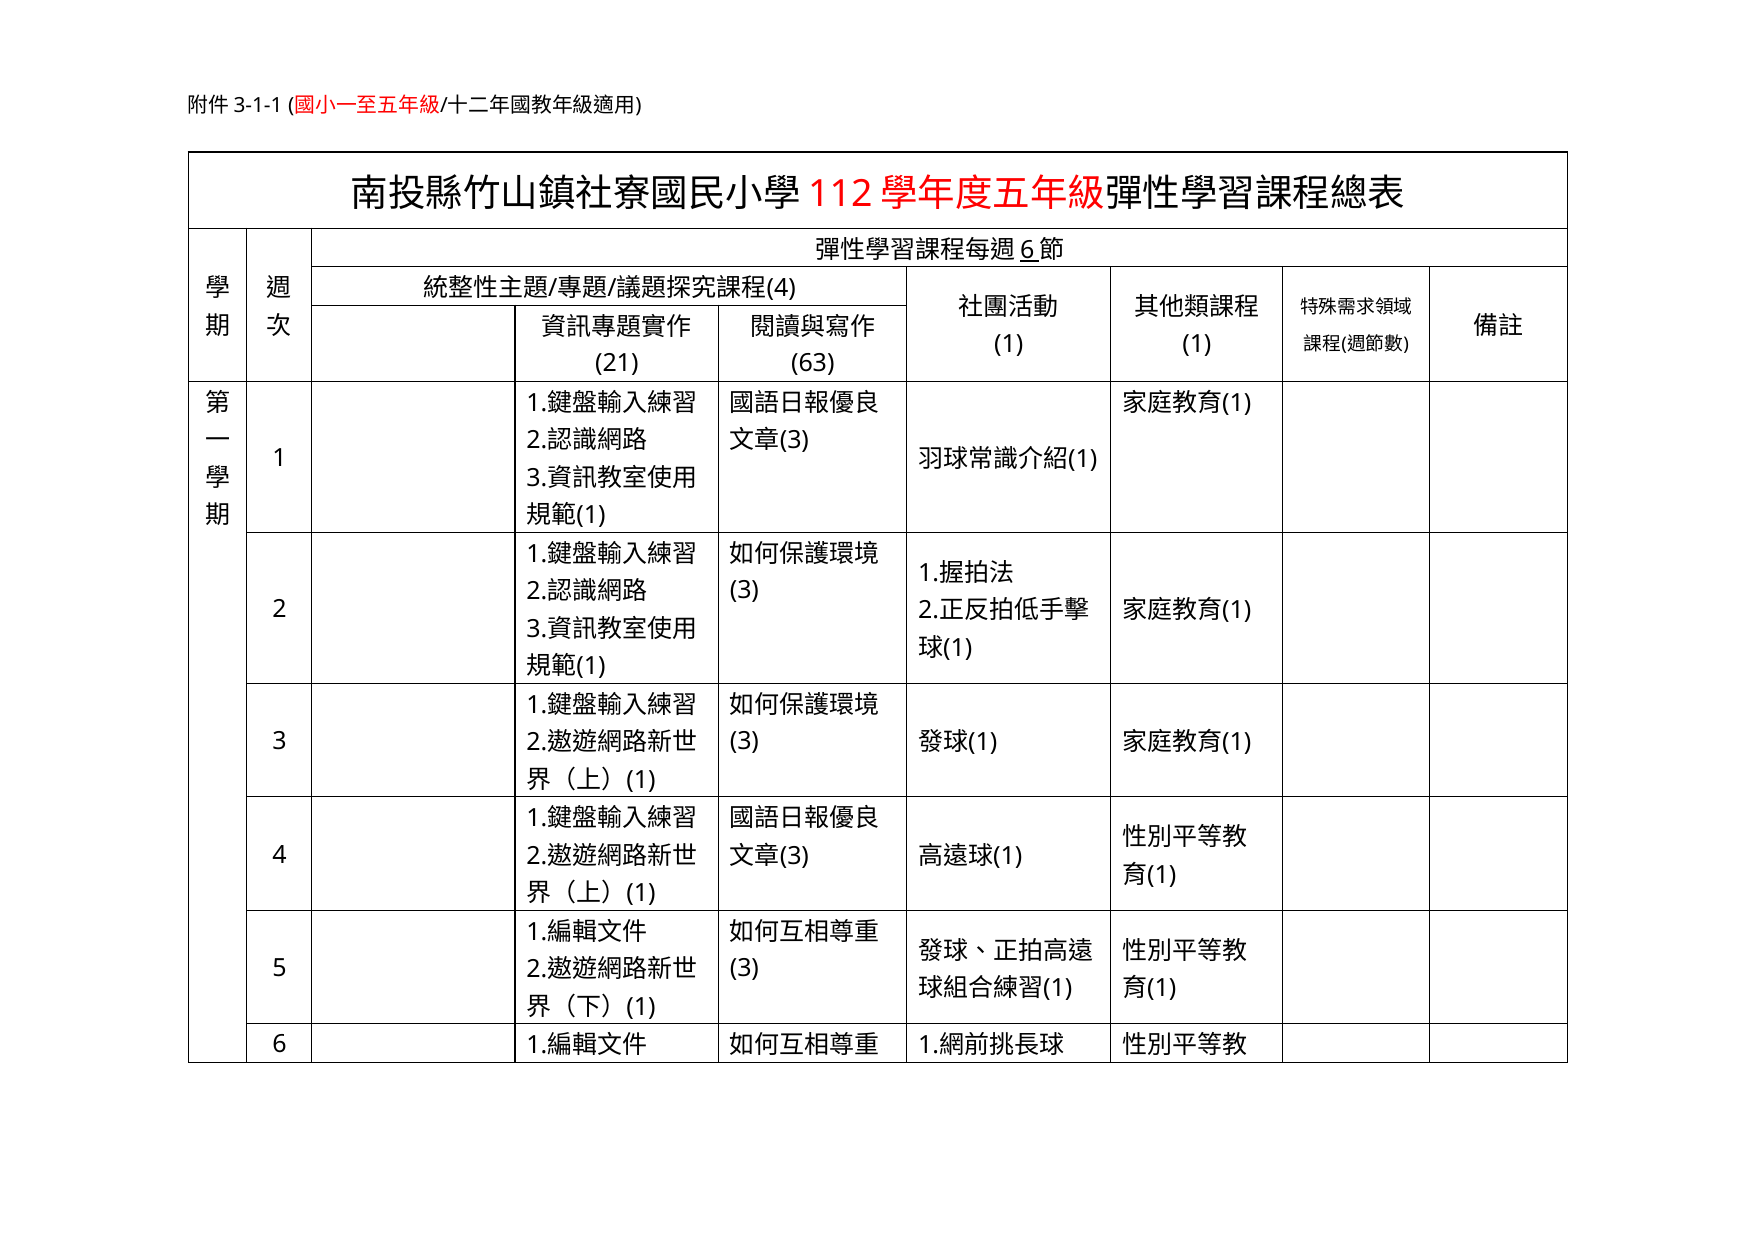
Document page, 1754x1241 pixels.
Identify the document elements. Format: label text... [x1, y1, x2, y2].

table_cell [312, 382, 514, 532]
table_cell [1283, 382, 1429, 532]
table_cell 如何保護環境(3) [719, 684, 906, 796]
table_cell 學期 [189, 229, 246, 381]
table_cell 性別平等教育(1) [1111, 911, 1282, 1023]
table_cell 社團活動 (1) [907, 267, 1110, 381]
table_cell 如何保護環境(3) [719, 533, 906, 683]
table_cell 家庭教育(1) [1111, 533, 1282, 683]
table_cell 發球(1) [907, 684, 1110, 796]
table_cell [1283, 1024, 1429, 1062]
table_cell [1430, 533, 1567, 683]
table_cell 如何互相尊重(3) [719, 1024, 906, 1062]
table_cell 高遠球(1) [907, 797, 1110, 910]
table_cell 備註 [1430, 267, 1567, 381]
table_cell [1430, 797, 1567, 910]
table_cell 第 一 學 期 [189, 382, 246, 1062]
table_cell 週次 [247, 229, 311, 381]
table_cell 性別平等教育(1) [1111, 797, 1282, 910]
table_cell 統整性主題/專題/議題探究課程(4) [312, 267, 906, 304]
table_cell [312, 1024, 514, 1062]
table_cell 家庭教育(1) [1111, 382, 1282, 532]
table_cell 國語日報優良文章(3) [719, 797, 906, 910]
table_cell 3 [247, 684, 311, 796]
table_cell 1.握拍法 2.正反拍低手擊球(1) [907, 533, 1110, 683]
table_cell 1.網前挑長球 2.切球(1) [907, 1024, 1110, 1062]
table_cell 4 [247, 797, 311, 910]
table_cell 6 [247, 1024, 311, 1062]
table_cell [312, 684, 514, 796]
table_cell [312, 533, 514, 683]
table_cell [312, 911, 514, 1023]
table_cell [1283, 684, 1429, 796]
table_cell 彈性學習課程每週6節 [312, 229, 1567, 266]
table_cell 資訊專題實作(21) [516, 306, 718, 381]
table_cell 5 [247, 911, 311, 1023]
table_cell 1 [247, 382, 311, 532]
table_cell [516, 1024, 718, 1062]
table_cell 1.鍵盤輸入練習 2.遨遊網路新世界（上）(1) [516, 684, 718, 796]
table_cell 國語日報優良文章(3) [719, 382, 906, 532]
table_cell 特殊需求領域課程(週節數) [1283, 267, 1429, 381]
table_cell [1430, 1024, 1567, 1062]
table_cell 閱讀與寫作 (63) [719, 306, 906, 381]
table_cell 性別平等教育(1) [1111, 1024, 1282, 1062]
table_cell [1283, 533, 1429, 683]
table_cell 如何互相尊重(3) [719, 911, 906, 1023]
table_cell [1283, 797, 1429, 910]
table_cell 2 [247, 533, 311, 683]
table_header 南投縣竹山鎮社寮國民小學112學年度五年級彈性學習課程總表 [189, 153, 1567, 227]
table_cell [1283, 911, 1429, 1023]
table_cell [312, 306, 514, 381]
table_cell 發球、正拍高遠球組合練習(1) [907, 911, 1110, 1023]
table_cell 1.鍵盤輸入練習 2.認識網路 3.資訊教室使用規範(1) [516, 382, 718, 532]
table_cell 1.編輯文件 2.遨遊網路新世界（下）(1) [516, 911, 718, 1023]
table_cell 羽球常識介紹(1) [907, 382, 1110, 532]
table_cell 其他類課程 (1) [1111, 267, 1282, 381]
table_cell [312, 797, 514, 910]
table_cell 1.鍵盤輸入練習 2.認識網路 3.資訊教室使用規範(1) [516, 533, 718, 683]
table_cell [1430, 382, 1567, 532]
table_cell 1.鍵盤輸入練習 2.遨遊網路新世界（上）(1) [516, 797, 718, 910]
table_cell 家庭教育(1) [1111, 684, 1282, 796]
table_cell [1430, 911, 1567, 1023]
table_cell [1430, 684, 1567, 796]
